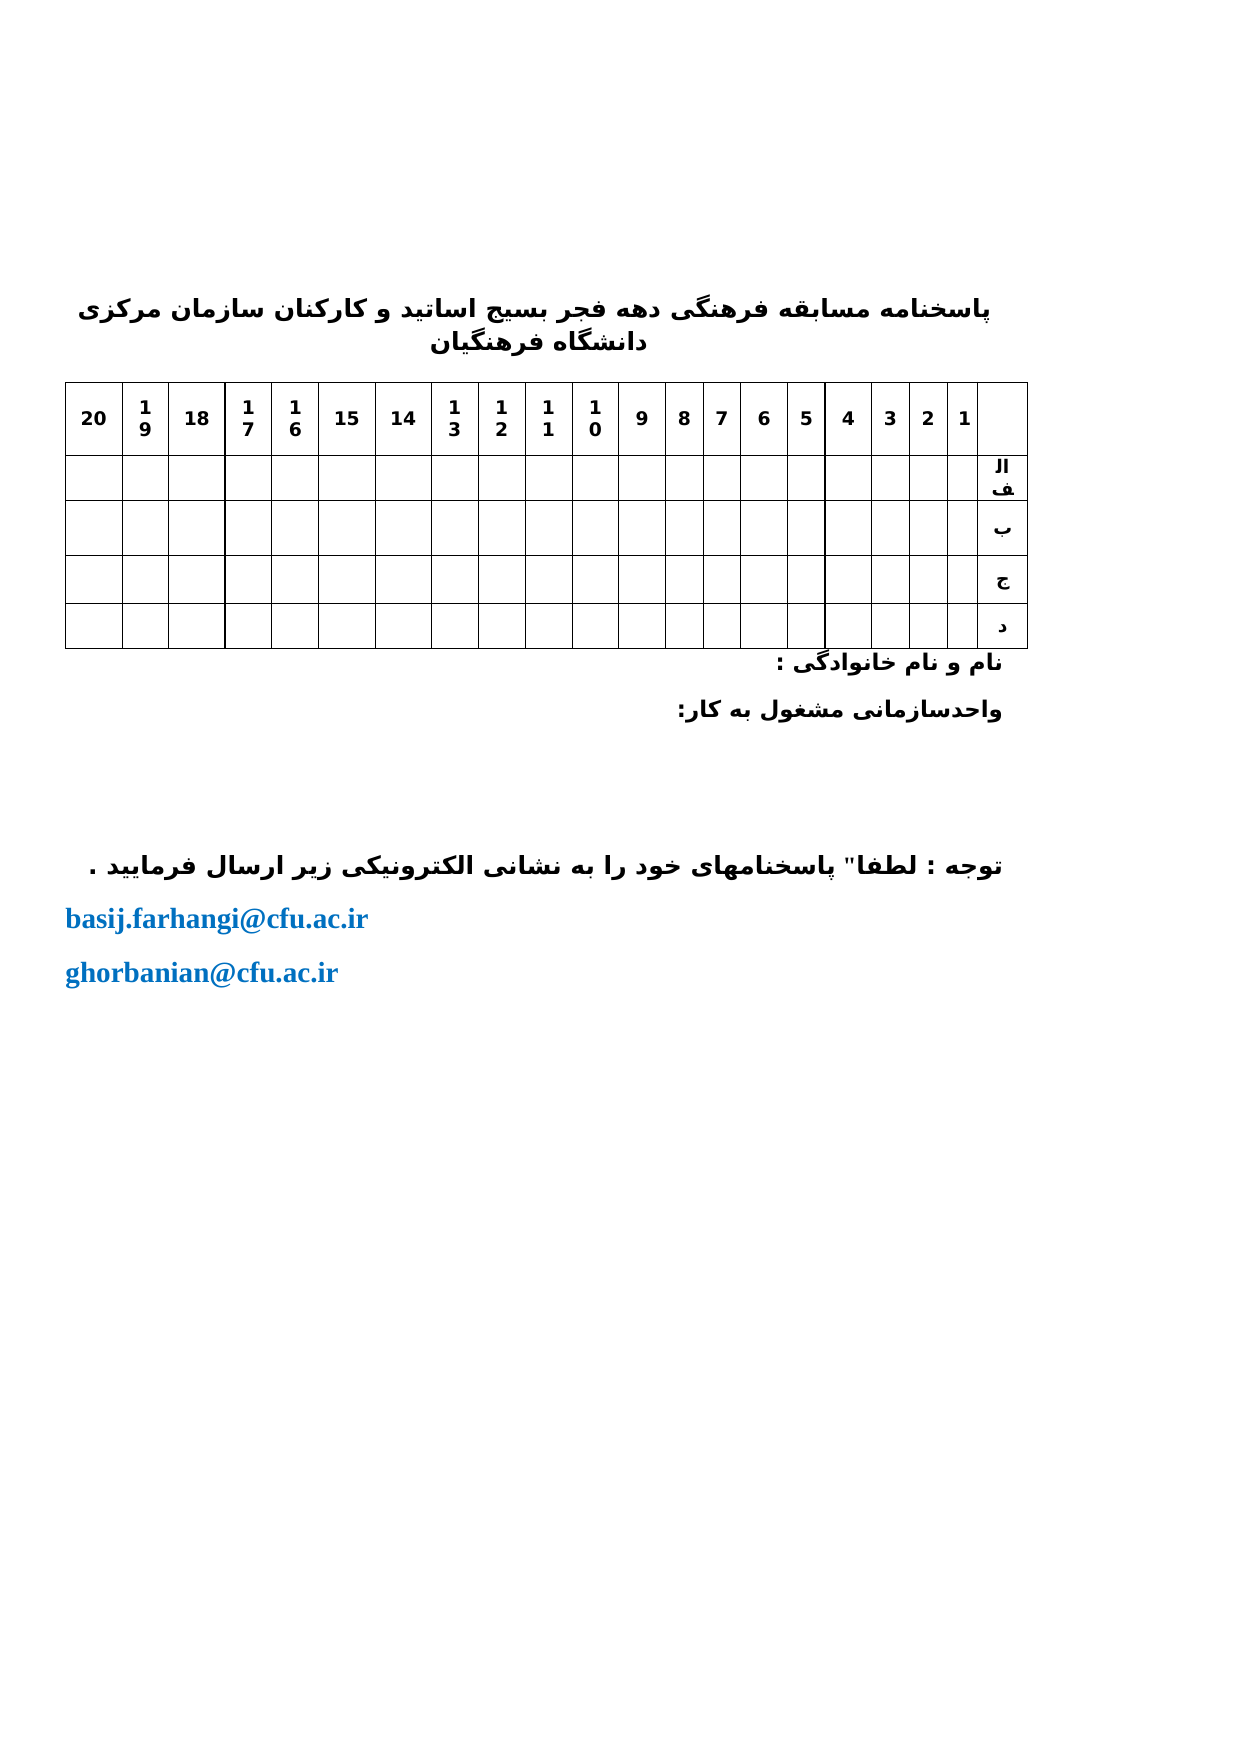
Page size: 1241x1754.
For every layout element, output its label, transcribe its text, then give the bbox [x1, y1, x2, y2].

table_cell [826, 501, 871, 555]
table_cell [788, 456, 824, 500]
table_cell [872, 501, 909, 555]
table_cell [704, 501, 740, 555]
table_cell [66, 604, 122, 648]
table_cell [123, 456, 168, 500]
table_cell [169, 456, 224, 500]
table_header 10 [573, 383, 618, 455]
table_cell [526, 556, 572, 602]
table_header 4 [826, 383, 871, 455]
table_cell [872, 604, 909, 648]
text پاسخنامه مسابقه فرهنگی دهه فجر بسیج اساتید و کارکنان سازمان مرکزی دانشگاه فرهنگیان [66, 294, 1003, 356]
table_header 14 [376, 383, 431, 455]
table_cell [741, 556, 787, 602]
table_header 8 [666, 383, 703, 455]
table_cell [272, 556, 318, 602]
table_cell [319, 604, 375, 648]
table_cell [226, 456, 271, 500]
table_cell [788, 501, 824, 555]
table_cell [704, 604, 740, 648]
table_cell [704, 556, 740, 602]
table_cell [826, 556, 871, 602]
table_cell [376, 501, 431, 555]
table_cell [376, 456, 431, 500]
table_cell [376, 556, 431, 602]
table_cell [872, 456, 909, 500]
table_cell [526, 456, 572, 500]
table_cell [66, 456, 122, 500]
text نام و نام خانوادگی : [66, 649, 1003, 676]
table_header 12 [479, 383, 525, 455]
table_cell [376, 604, 431, 648]
table_cell [66, 556, 122, 602]
table_header 6 [741, 383, 787, 455]
table_cell [432, 456, 478, 500]
table_cell [910, 501, 947, 555]
table_cell [910, 556, 947, 602]
table_cell [319, 501, 375, 555]
table_cell [948, 456, 977, 500]
table_header 18 [169, 383, 224, 455]
table_header 19 [123, 383, 168, 455]
table_cell [123, 556, 168, 602]
table_header 7 [704, 383, 740, 455]
table_cell [826, 604, 871, 648]
table_cell [619, 556, 665, 602]
table_header 20 [66, 383, 122, 455]
text توجه : لطفا" پاسخنامهای خود را به نشانی الکترونیکی زیر ارسال فرمایید . [66, 851, 1003, 880]
table_cell [704, 456, 740, 500]
table_cell [910, 456, 947, 500]
table_cell [741, 501, 787, 555]
table_cell [619, 456, 665, 500]
table_cell [169, 604, 224, 648]
table_cell [872, 556, 909, 602]
table_cell [741, 604, 787, 648]
table_cell [272, 456, 318, 500]
table_cell [479, 604, 525, 648]
table_header 5 [788, 383, 824, 455]
table_cell [948, 501, 977, 555]
table_cell [666, 456, 703, 500]
table_cell [573, 501, 618, 555]
table_cell [319, 456, 375, 500]
table_cell [619, 501, 665, 555]
table_cell [479, 501, 525, 555]
table_header 15 [319, 383, 375, 455]
table_cell [226, 556, 271, 602]
table_cell [526, 501, 572, 555]
table_header 1 [948, 383, 977, 455]
table_cell [432, 501, 478, 555]
table_cell [619, 604, 665, 648]
table_header 2 [910, 383, 947, 455]
table_cell [66, 501, 122, 555]
table_cell [948, 556, 977, 602]
table_cell [272, 501, 318, 555]
table_cell [272, 604, 318, 648]
table_cell [169, 501, 224, 555]
text ghorbanian@cfu.ac.ir [66, 955, 1003, 989]
table_header [978, 383, 1027, 455]
table_cell الف [978, 456, 1027, 500]
table_cell [573, 456, 618, 500]
table_cell [123, 501, 168, 555]
table_cell [666, 556, 703, 602]
table_cell [479, 556, 525, 602]
table_cell [123, 604, 168, 648]
table_cell [319, 556, 375, 602]
table_cell [788, 556, 824, 602]
table_cell [573, 556, 618, 602]
table_header 11 [526, 383, 572, 455]
table_cell [169, 556, 224, 602]
table_cell [479, 456, 525, 500]
table_cell د [978, 604, 1027, 648]
table_header 3 [872, 383, 909, 455]
table_cell [573, 604, 618, 648]
text basij.farhangi@cfu.ac.ir [66, 901, 1003, 934]
table_cell [948, 604, 977, 648]
table_cell ب [978, 501, 1027, 555]
table_cell [741, 456, 787, 500]
table_cell [432, 556, 478, 602]
table_header 16 [272, 383, 318, 455]
table_cell [526, 604, 572, 648]
table_header 9 [619, 383, 665, 455]
table_cell [226, 604, 271, 648]
table_cell [666, 501, 703, 555]
table_cell [226, 501, 271, 555]
table_cell ج [978, 556, 1027, 602]
table_cell [826, 456, 871, 500]
table_cell [788, 604, 824, 648]
table_cell [666, 604, 703, 648]
text واحدسازمانی مشغول به کار: [66, 697, 1003, 723]
table_cell [432, 604, 478, 648]
table_header 17 [226, 383, 271, 455]
table_header 13 [432, 383, 478, 455]
table_cell [910, 604, 947, 648]
